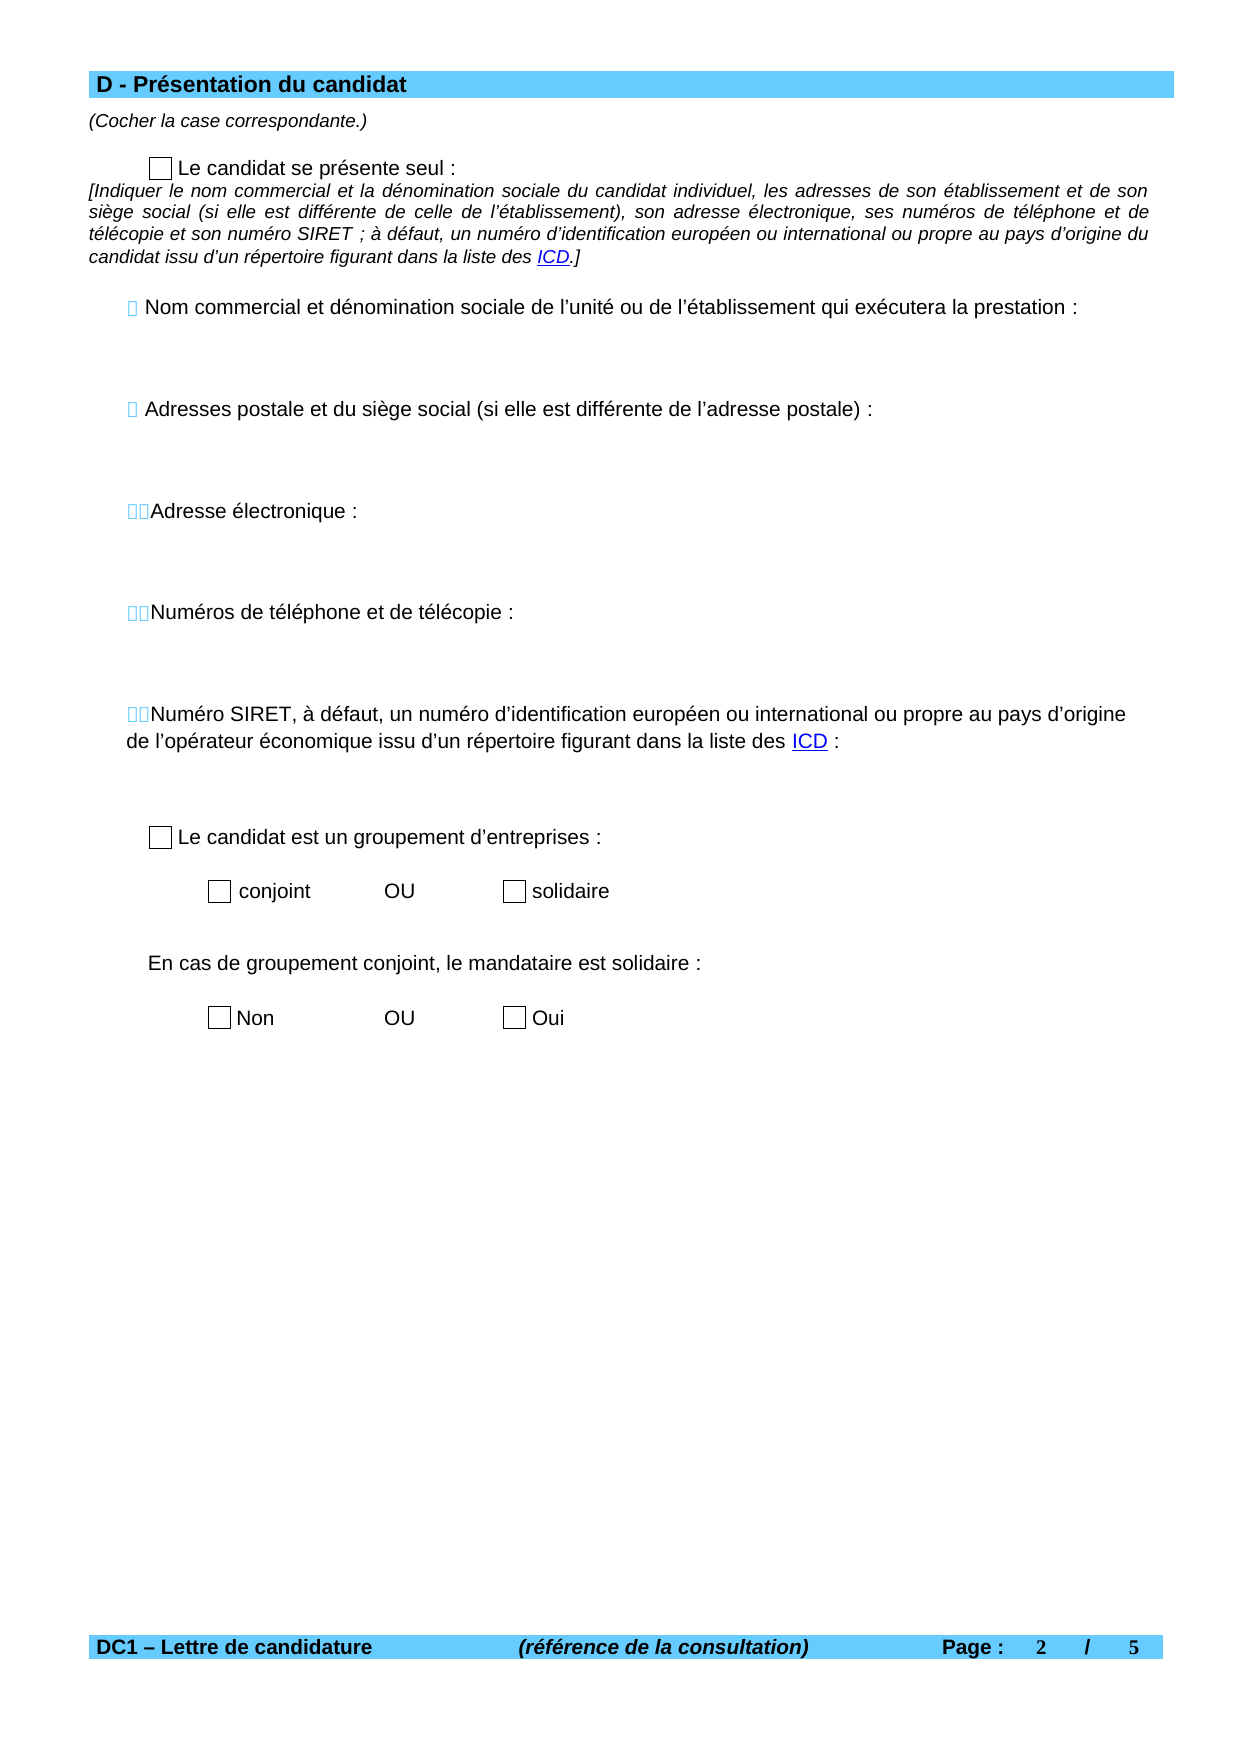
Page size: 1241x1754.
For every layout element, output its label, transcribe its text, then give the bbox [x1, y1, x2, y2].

text  Adresses postale et du siège social (si elle est différente de l’adresse postale) : [126, 394, 1152, 424]
text  Nom commercial et dénomination sociale de l’unité ou de l’établissement qui exécutera la prestation : [126, 292, 1152, 322]
text [Indiquer le nom commercial et la dénomination sociale du candidat individuel, les adresses de son établissement et de son siège social (si elle est différente de celle de l’établissement), son adresse électronique, ses numéros de téléphone et de télécopie et son numéro SIRET ; à défaut, un numéro d’identification européen ou international ou propre au pays d’origine du candidat issu d’un répertoire figurant dans la liste des ICD.] [89, 180, 1152, 268]
text conjoint OU solidaire [148, 879, 1152, 903]
text Le candidat se présente seul : [148, 156, 1152, 180]
text Le candidat est un groupement d’entreprises : [89, 825, 1152, 849]
text Numéros de téléphone et de télécopie : [126, 597, 1152, 627]
table_header D - Présentation du candidat [89, 71, 1174, 98]
text Adresse électronique : [126, 496, 1152, 526]
text Non OU Oui [148, 1005, 1152, 1029]
text En cas de groupement conjoint, le mandataire est solidaire : [89, 951, 1152, 975]
text (Cocher la case correspondante.) [89, 110, 1152, 132]
text Numéro SIRET, à défaut, un numéro d’identification européen ou international ou propre au pays d’origine de l’opérateur économique issu d’un répertoire figurant dans la liste des ICD : [126, 699, 1152, 753]
